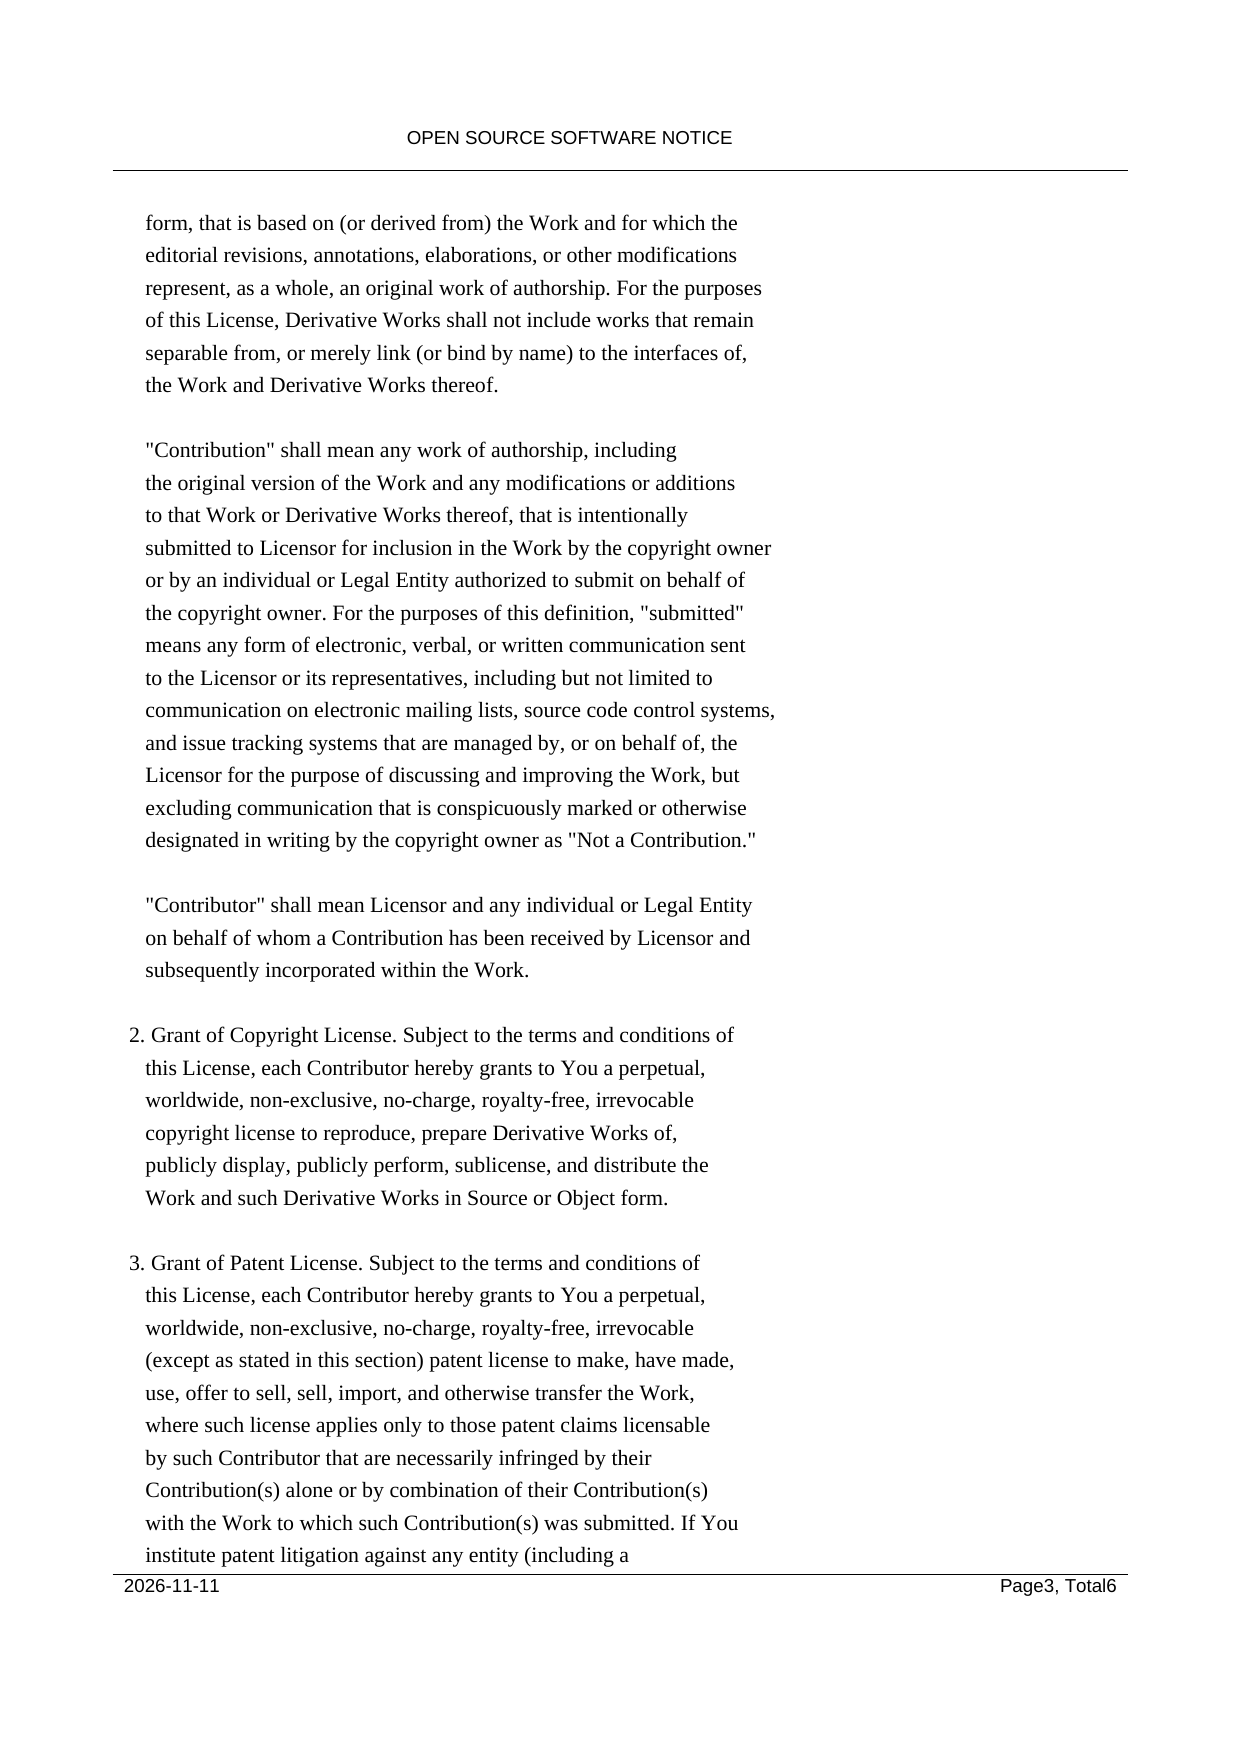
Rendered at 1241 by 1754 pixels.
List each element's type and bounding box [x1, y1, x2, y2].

text [112, 206, 1128, 1571]
